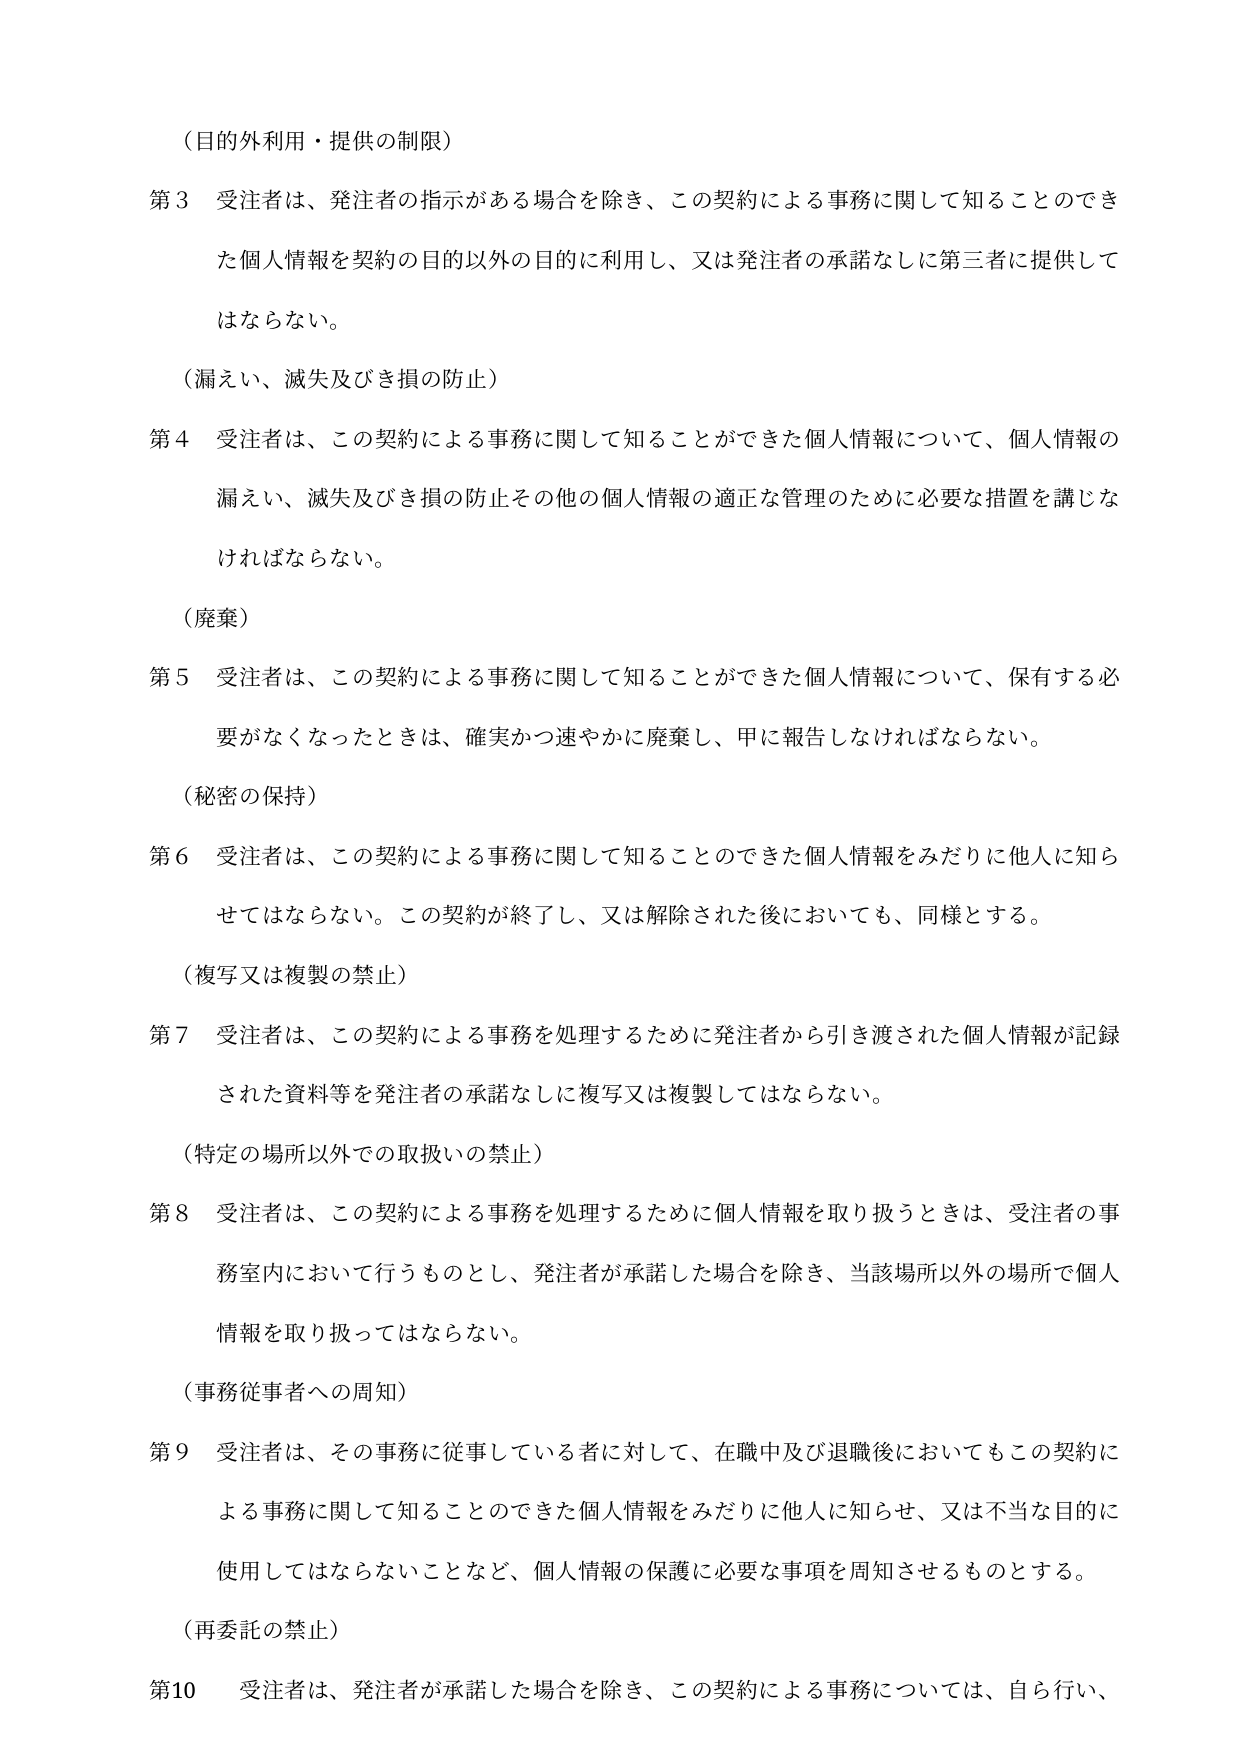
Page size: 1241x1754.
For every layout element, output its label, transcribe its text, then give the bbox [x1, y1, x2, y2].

text 第５ 受注者は、この契約による事務に関して知ることができた個人情報について、保有する必要がなくなったときは、確実かつ速やかに廃棄し、甲に報告しなければならない。 [149, 646, 1121, 766]
text （目的外利用・提供の制限） [149, 110, 1121, 170]
text 第３ 受注者は、発注者の指示がある場合を除き、この契約による事務に関して知ることのできた個人情報を契約の目的以外の目的に利用し、又は発注者の承諾なしに第三者に提供してはならない。 [149, 170, 1121, 348]
text （廃棄） [149, 587, 1121, 646]
text 第８ 受注者は、この契約による事務を処理するために個人情報を取り扱うときは、受注者の事務室内において行うものとし、発注者が承諾した場合を除き、当該場所以外の場所で個人情報を取り扱ってはならない。 [149, 1183, 1121, 1361]
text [149, 1659, 1121, 1719]
text （事務従事者への周知） [149, 1361, 1121, 1421]
text （特定の場所以外での取扱いの禁止） [149, 1123, 1121, 1183]
text 第４ 受注者は、この契約による事務に関して知ることができた個人情報について、個人情報の漏えい、滅失及びき損の防止その他の個人情報の適正な管理のために必要な措置を講じなければならない。 [149, 408, 1121, 587]
text （秘密の保持） [149, 766, 1121, 825]
text 第７ 受注者は、この契約による事務を処理するために発注者から引き渡された個人情報が記録された資料等を発注者の承諾なしに複写又は複製してはならない。 [149, 1004, 1121, 1123]
text （複写又は複製の禁止） [149, 944, 1121, 1004]
text （再委託の禁止） [149, 1600, 1121, 1659]
text （漏えい、滅失及びき損の防止） [149, 348, 1121, 408]
text 第９ 受注者は、その事務に従事している者に対して、在職中及び退職後においてもこの契約による事務に関して知ることのできた個人情報をみだりに他人に知らせ、又は不当な目的に使用してはならないことなど、個人情報の保護に必要な事項を周知させるものとする。 [149, 1421, 1121, 1600]
text 第６ 受注者は、この契約による事務に関して知ることのできた個人情報をみだりに他人に知らせてはならない。この契約が終了し、又は解除された後においても、同様とする。 [149, 825, 1121, 944]
